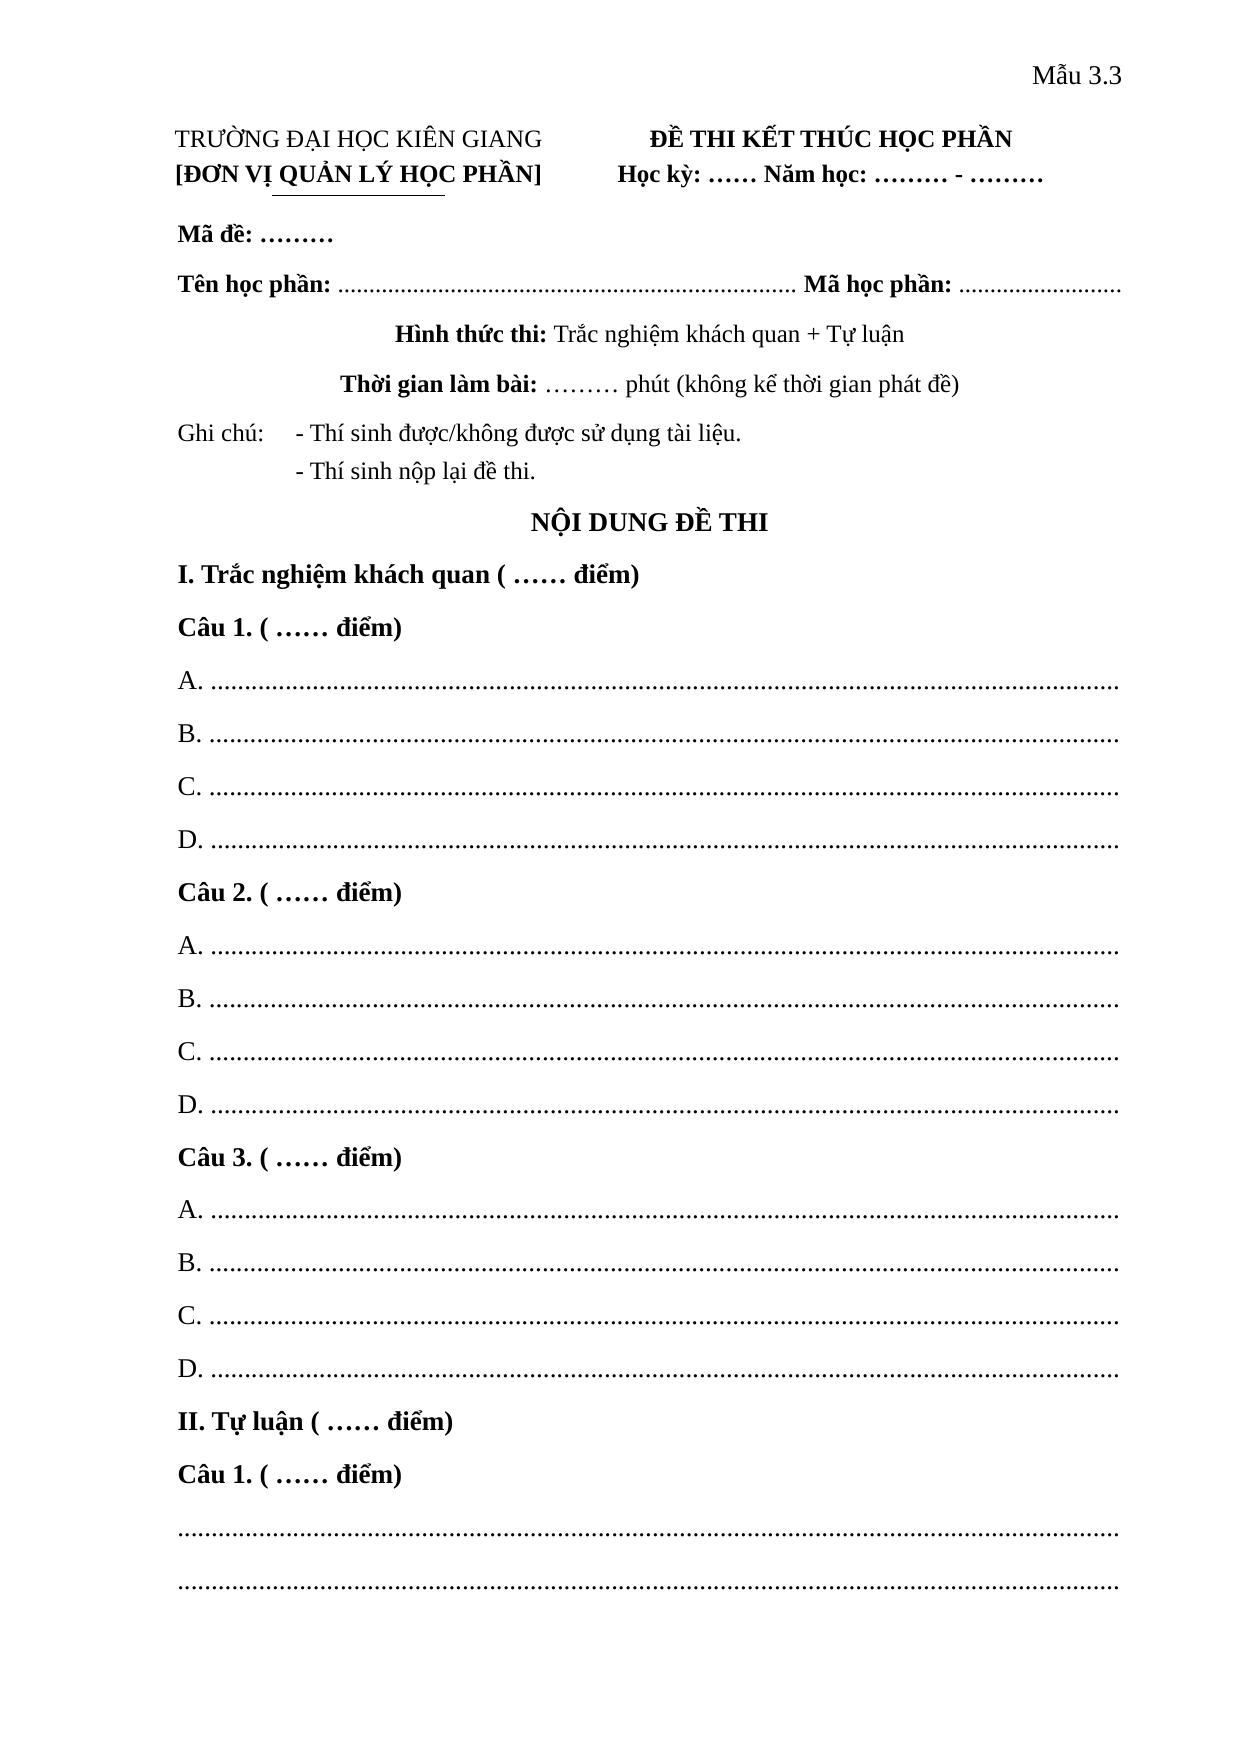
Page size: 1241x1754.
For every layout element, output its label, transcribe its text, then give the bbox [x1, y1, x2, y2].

text Ghi chú: - Thí sinh được/không được sử dụng tài liệu. [177, 418, 1122, 447]
text Câu 1. ( …… điểm) [177, 1458, 1122, 1489]
text D. [177, 1352, 1122, 1383]
text B. [177, 717, 1122, 748]
table_header TRƯỜNG ĐẠI HỌC KIÊN GIANG [162, 118, 555, 153]
text Câu 3. ( …… điểm) [177, 1141, 1122, 1172]
text Câu 1. ( …… điểm) [177, 611, 1122, 643]
text I. Trắc nghiệm khách quan ( …… điểm) [177, 558, 1122, 590]
table_header ĐỀ THI KẾT THÚC HỌC PHẦN [555, 118, 1107, 153]
text D. [177, 823, 1122, 854]
text Câu 2. ( …… điểm) [177, 876, 1122, 907]
text - Thí sinh nộp lại đề thi. [177, 456, 1122, 484]
text B. [177, 982, 1122, 1013]
text Tên học phần: Mã học phần: [177, 269, 1122, 298]
text II. Tự luận ( …… điểm) [177, 1405, 1122, 1436]
text C. [177, 1035, 1122, 1066]
text C. [177, 1299, 1122, 1331]
table_cell Học kỳ: …… Năm học: ……… - ……… [555, 153, 1107, 194]
text C. [177, 770, 1122, 801]
text A. [177, 664, 1122, 696]
text B. [177, 1246, 1122, 1278]
text Mã đề: ……… [177, 219, 1122, 248]
text Thời gian làm bài: ……… phút (không kể thời gian phát đề) [177, 369, 1122, 397]
text A. [177, 929, 1122, 960]
text D. [177, 1088, 1122, 1119]
table_cell [ĐƠN VỊ QUẢN LÝ HỌC PHẦN] [162, 153, 555, 194]
text A. [177, 1193, 1122, 1225]
text NỘI DUNG ĐỀ THI [177, 506, 1122, 537]
text Hình thức thi: Trắc nghiệm khách quan + Tự luận [177, 319, 1122, 348]
